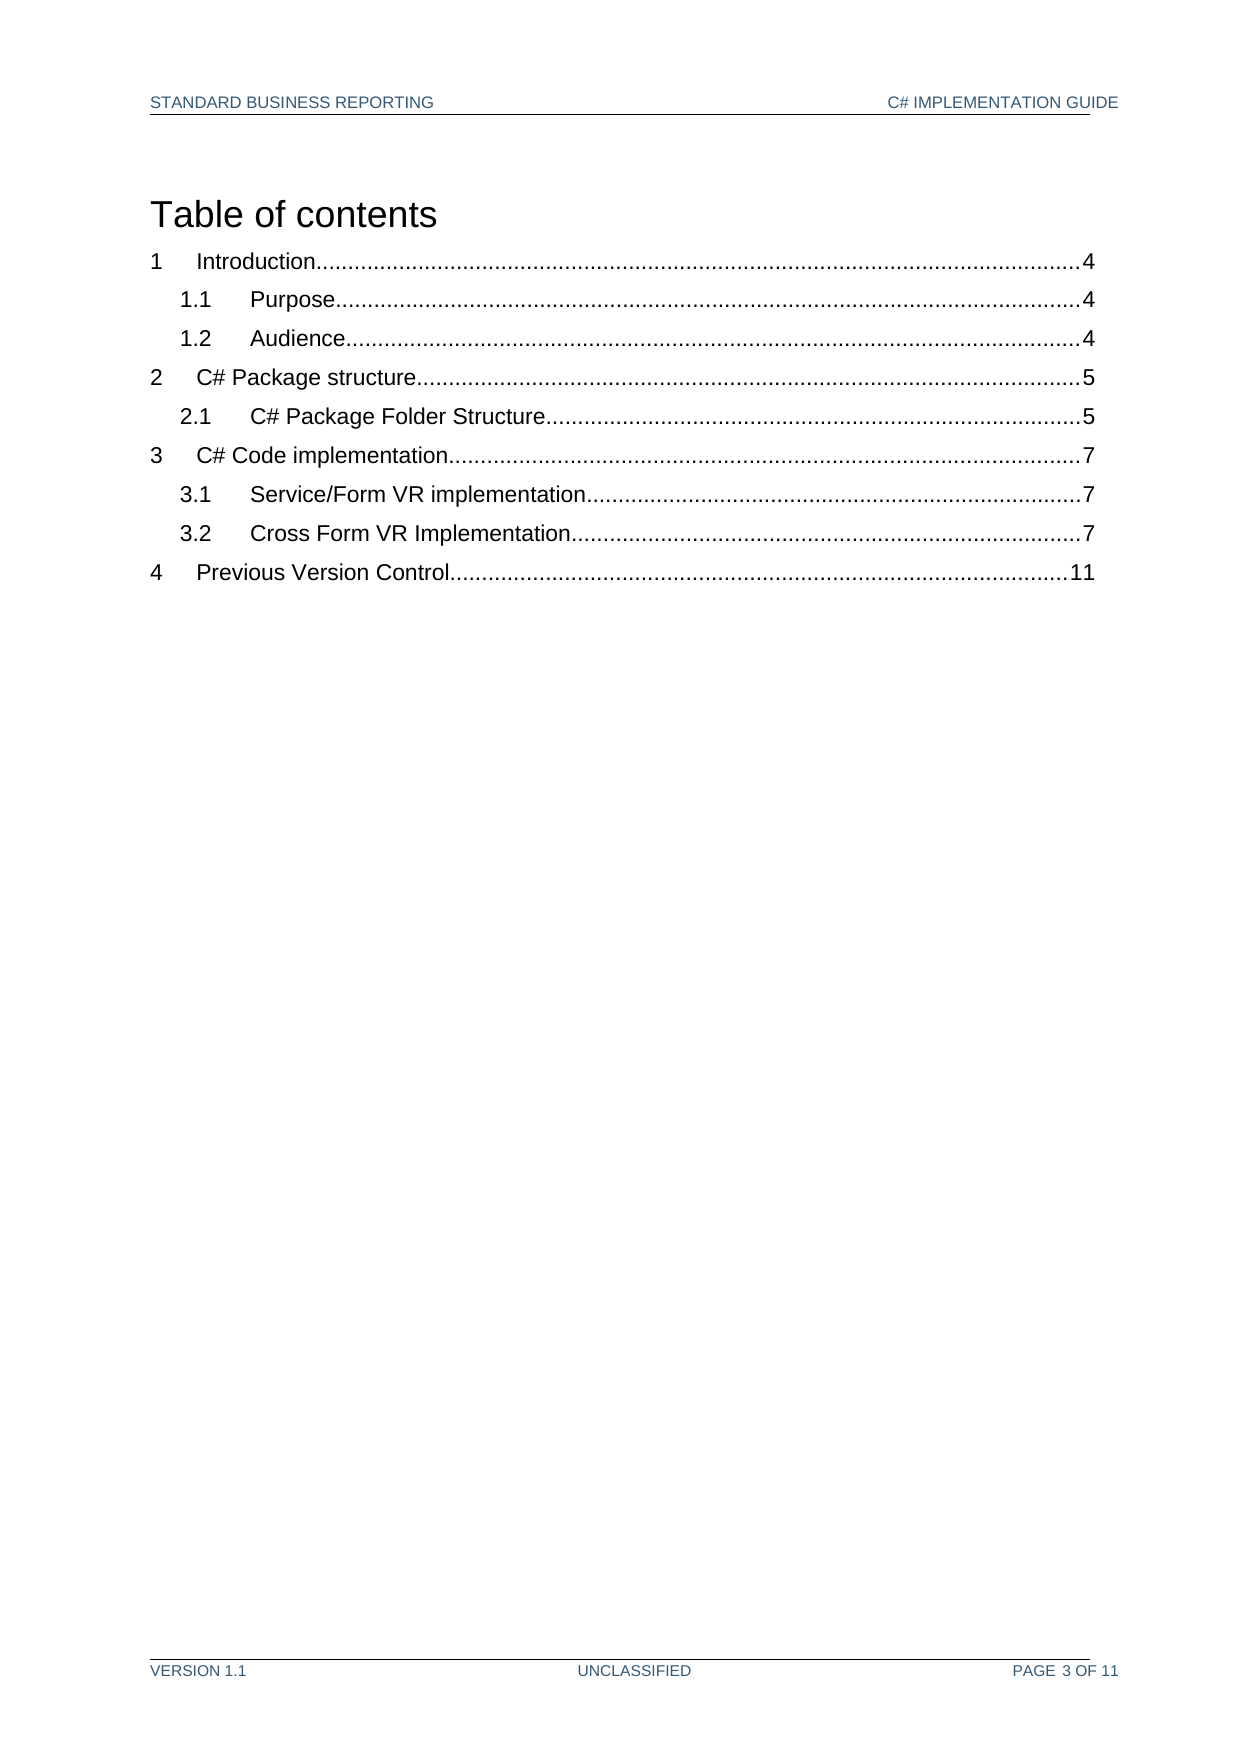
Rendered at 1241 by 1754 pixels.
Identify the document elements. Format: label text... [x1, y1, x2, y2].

text 2 C# Package structure 5 [150, 364, 1090, 391]
text Table of contents [150, 192, 1090, 235]
text 1.1 Purpose 4 [179, 286, 1090, 313]
text 2.1 C# Package Folder Structure 5 [179, 403, 1090, 429]
text 1.2 Audience 4 [179, 325, 1090, 352]
text 3 C# Code implementation 7 [150, 442, 1090, 468]
text 1 Introduction 4 [150, 248, 1090, 274]
text 3.2 Cross Form VR Implementation 7 [179, 519, 1090, 546]
text 4 Previous Version Control 11 [150, 558, 1090, 585]
text 3.1 Service/Form VR implementation 7 [179, 481, 1090, 507]
